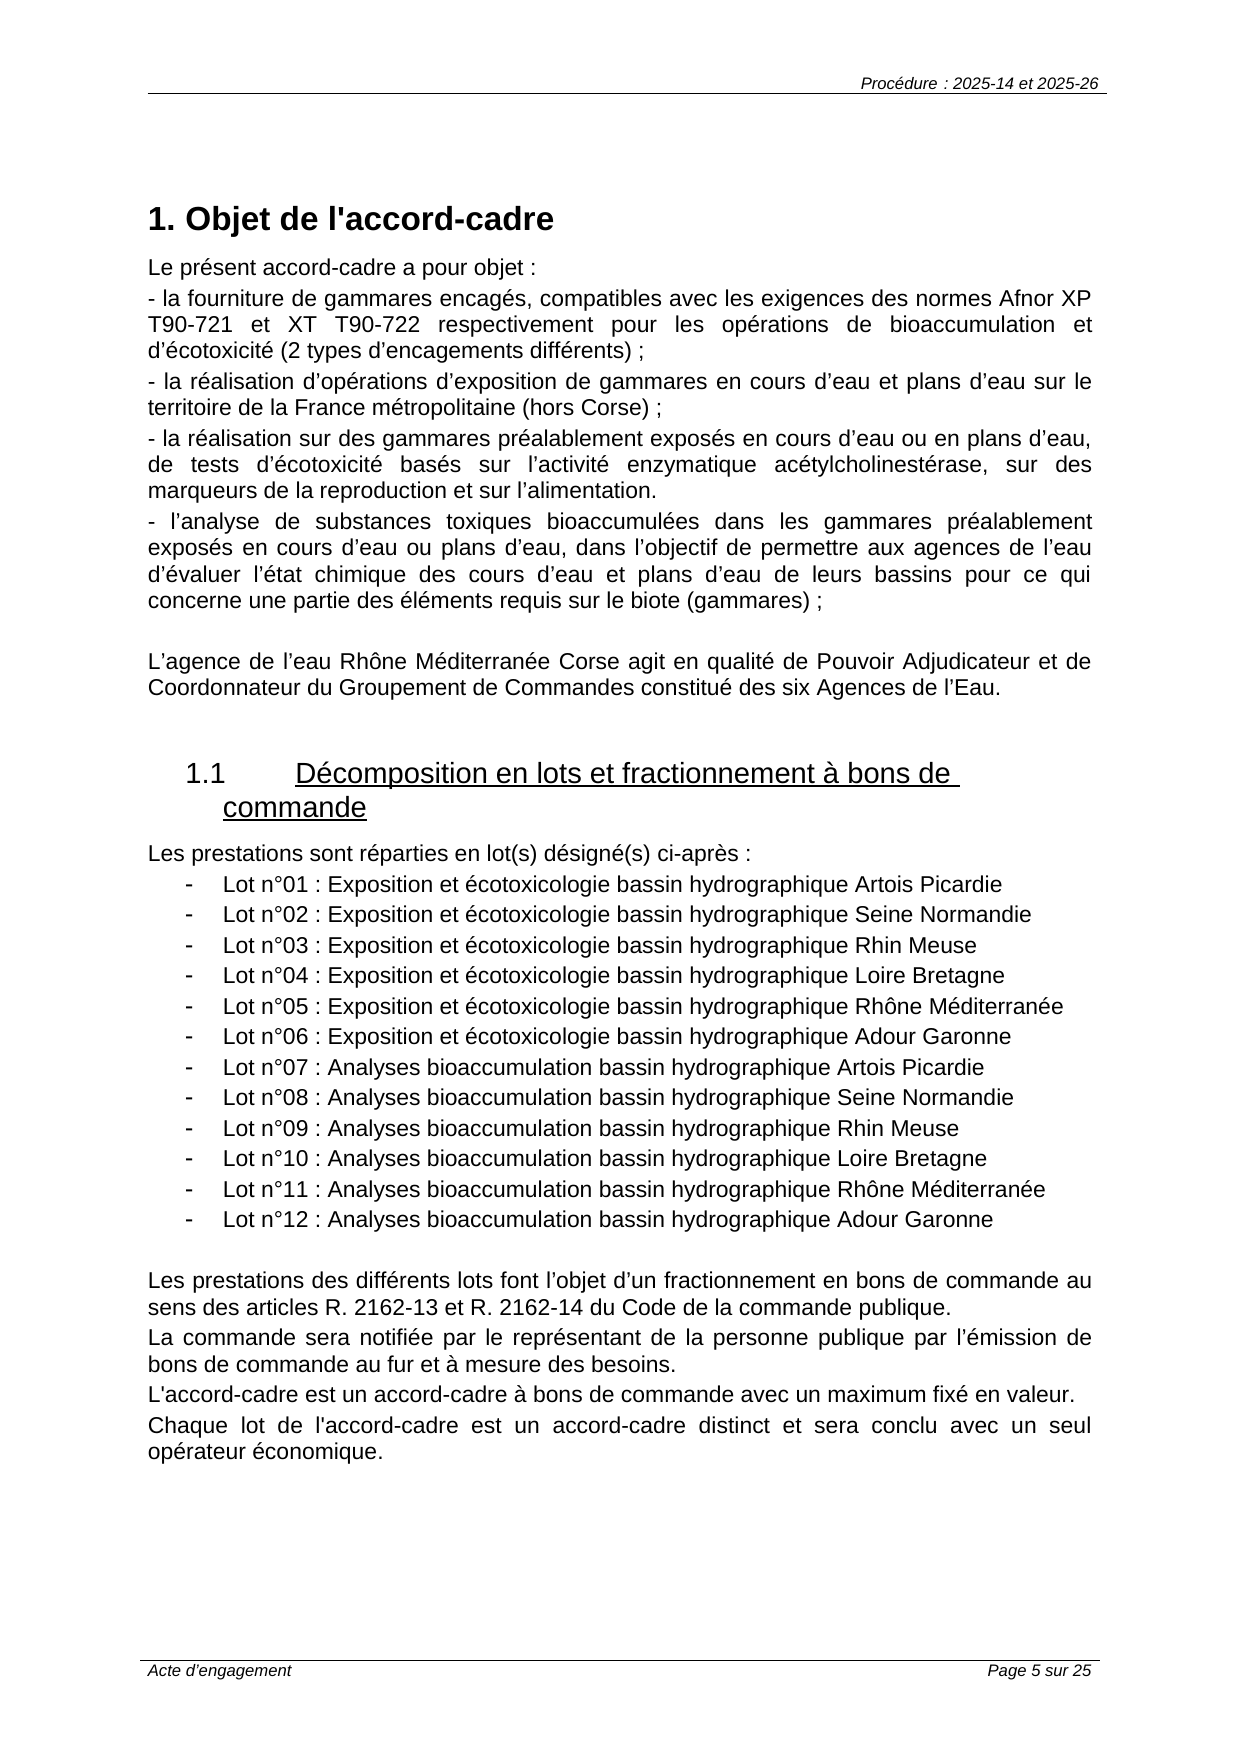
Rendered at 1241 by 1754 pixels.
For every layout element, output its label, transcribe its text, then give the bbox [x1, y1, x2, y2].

text Les prestations sont réparties en lot(s) désigné(s) ci-après : [148, 840, 1093, 866]
text Lot n°05 : Exposition et écotoxicologie bassin hydrographique Rhône Méditerranée [185, 993, 1093, 1019]
text Lot n°11 : Analyses bioaccumulation bassin hydrographique Rhône Méditerranée [185, 1176, 1093, 1202]
text - l’analyse de substances toxiques bioaccumulées dans les gammares préalablement exposés en cours d’eau ou plans d’eau, dans l’objectif de permettre aux agences de l’eau d’évaluer l’état chimique des cours d’eau et plans d’eau de leurs bassins pour ce qui concerne une partie des éléments requis sur le biote (gammares) ; [148, 508, 1093, 613]
text Décomposition en lots et fractionnement à bons de commande [185, 756, 1093, 823]
text Lot n°01 : Exposition et écotoxicologie bassin hydrographique Artois Picardie [185, 871, 1093, 897]
text Lot n°08 : Analyses bioaccumulation bassin hydrographique Seine Normandie [185, 1084, 1093, 1111]
text Le présent accord-cadre a pour objet : [148, 254, 1093, 280]
text Chaque lot de l'accord-cadre est un accord-cadre distinct et sera conclu avec un seul opérateur économique. [148, 1412, 1093, 1464]
text - la fourniture de gammares encagés, compatibles avec les exigences des normes Afnor XP T90-721 et XT T90-722 respectivement pour les opérations de bioaccumulation et d’écotoxicité (2 types d’encagements différents) ; [148, 284, 1093, 364]
text La commande sera notifiée par le représentant de la personne publique par l’émission de bons de commande au fur et à mesure des besoins. [148, 1324, 1093, 1377]
text Lot n°06 : Exposition et écotoxicologie bassin hydrographique Adour Garonne [185, 1023, 1093, 1049]
text Lot n°07 : Analyses bioaccumulation bassin hydrographique Artois Picardie [185, 1054, 1093, 1080]
text Lot n°10 : Analyses bioaccumulation bassin hydrographique Loire Bretagne [185, 1145, 1093, 1172]
text Lot n°02 : Exposition et écotoxicologie bassin hydrographique Seine Normandie [185, 901, 1093, 927]
text Objet de l'accord-cadre [148, 199, 1093, 237]
text L’agence de l’eau Rhône Méditerranée Corse agit en qualité de Pouvoir Adjudicateur et de Coordonnateur du Groupement de Commandes constitué des six Agences de l’Eau. [148, 648, 1093, 701]
text Les prestations des différents lots font l’objet d’un fractionnement en bons de commande au sens des articles R. 2162-13 et R. 2162-14 du Code de la commande publique. [148, 1267, 1093, 1320]
text Lot n°03 : Exposition et écotoxicologie bassin hydrographique Rhin Meuse [185, 932, 1093, 958]
text Lot n°12 : Analyses bioaccumulation bassin hydrographique Adour Garonne [185, 1206, 1093, 1233]
text Lot n°04 : Exposition et écotoxicologie bassin hydrographique Loire Bretagne [185, 962, 1093, 988]
text - la réalisation sur des gammares préalablement exposés en cours d’eau ou en plans d’eau, de tests d’écotoxicité basés sur l’activité enzymatique acétylcholinestérase, sur des marqueurs de la reproduction et sur l’alimentation. [148, 425, 1093, 504]
text L'accord-cadre est un accord-cadre à bons de commande avec un maximum fixé en valeur. [148, 1381, 1093, 1407]
text Lot n°09 : Analyses bioaccumulation bassin hydrographique Rhin Meuse [185, 1115, 1093, 1141]
text - la réalisation d’opérations d’exposition de gammares en cours d’eau et plans d’eau sur le territoire de la France métropolitaine (hors Corse) ; [148, 368, 1093, 421]
